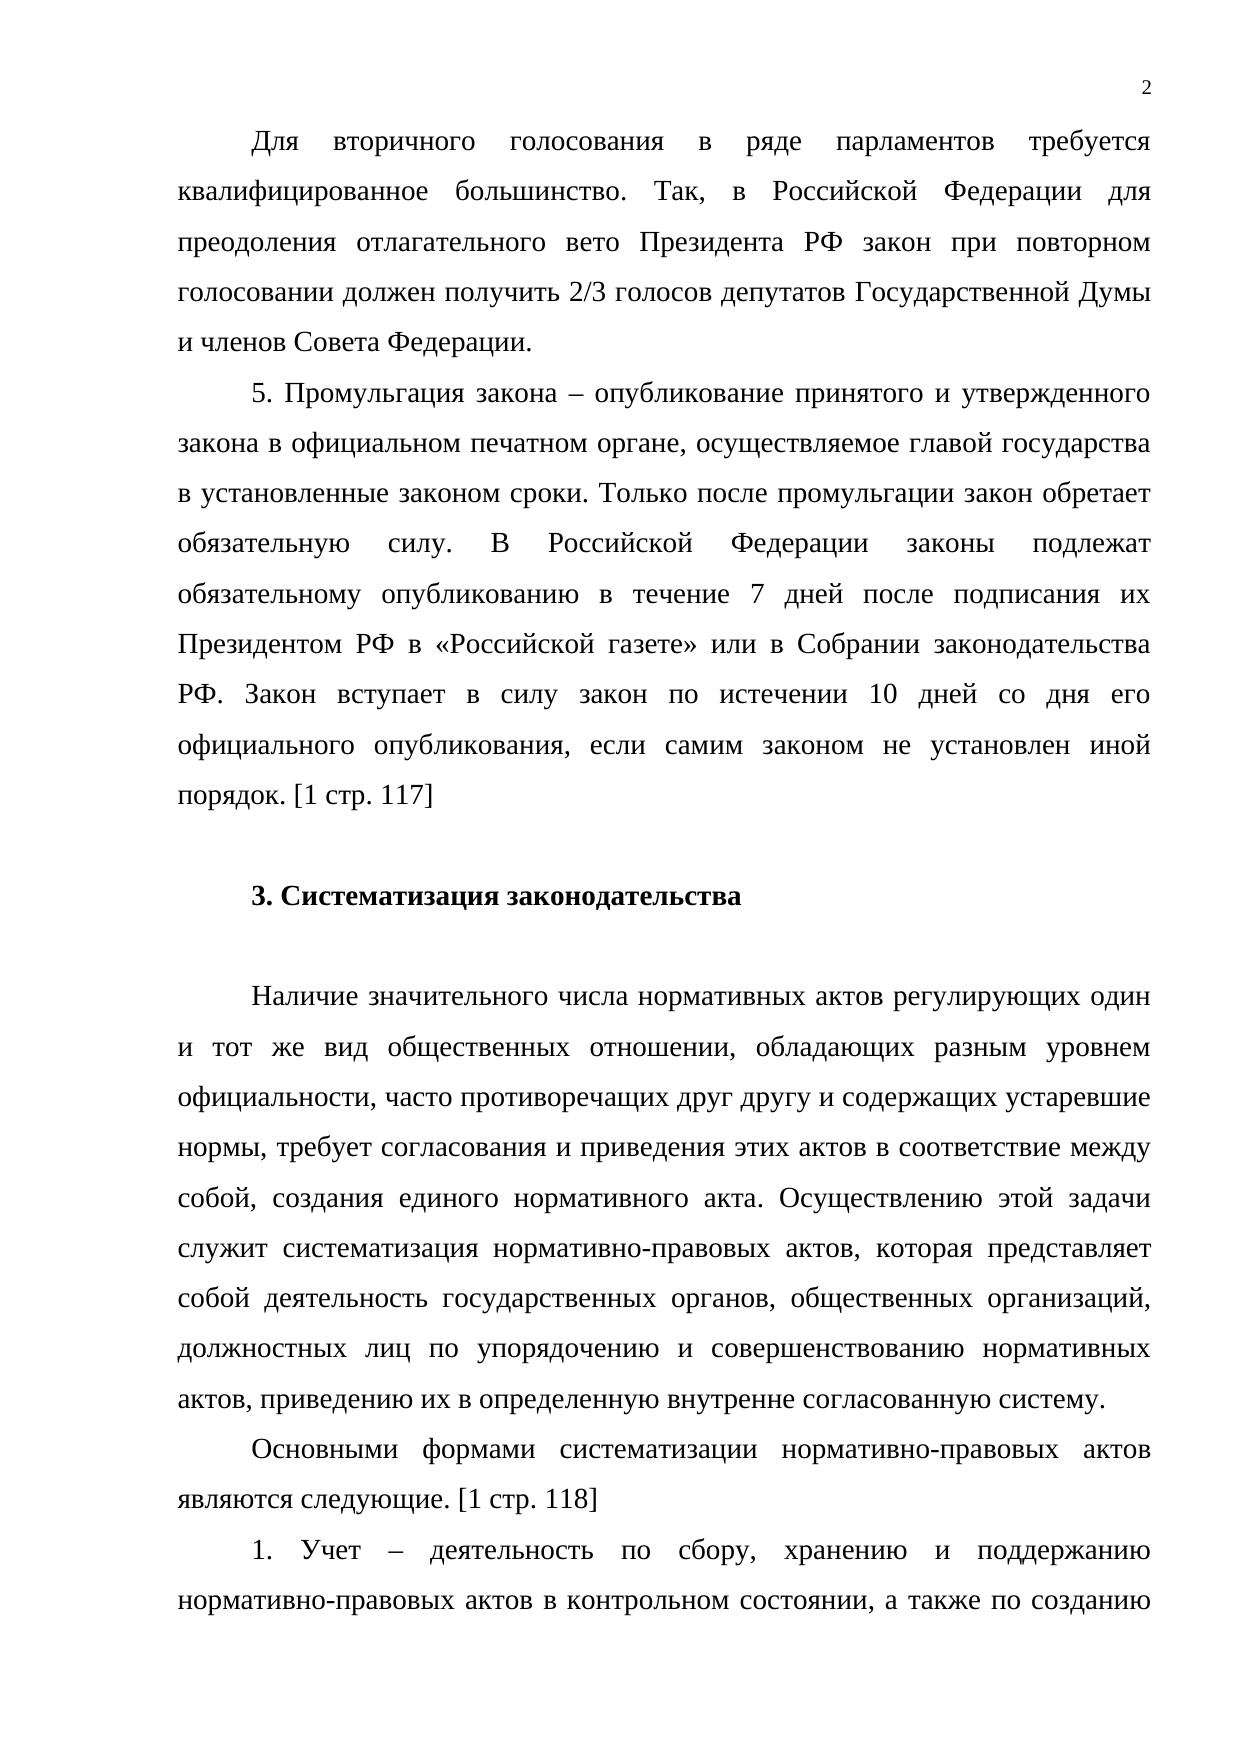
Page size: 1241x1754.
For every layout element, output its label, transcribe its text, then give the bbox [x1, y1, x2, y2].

text 5. Промульгация закона – опубликование принятого и утвержденного закона в официальном печатном органе, осуществляемое главой государства в установленные законом сроки. Только после промульгации закон обретает обязательную силу. В Российской Федерации законы подлежат обязательному опубликованию в течение 7 дней после подписания их Президентом РФ в «Российской газете» или в Собрании законодательства РФ. Закон вступает в силу закон по истечении 10 дней со дня его официального опубликования, если самим законом не установлен иной порядок. [1 стр. 117] [177, 375, 1152, 811]
text Основными формами систематизации нормативно-правовых актов являются следующие. [1 стр. 118] [177, 1431, 1152, 1515]
text Для вторичного голосования в ряде парламентов требуется квалифицированное большинство. Так, в Российской Федерации для преодоления отлагательного вето Президента РФ закон при повторном голосовании должен получить 2/3 голосов депутатов Государственной Думы и членов Совета Федерации. [177, 123, 1152, 358]
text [177, 1532, 1152, 1616]
text 3. Систематизация законодательства [177, 878, 1152, 911]
text Наличие значительного числа нормативных актов регулирующих один и тот же вид общественных отношении, обладающих разным уровнем официальности, часто противоречащих друг другу и содержащих устаревшие нормы, требует согласования и приведения этих актов в соответствие между собой, создания единого нормативного акта. Осуществлению этой задачи служит систематизация нормативно-правовых актов, которая представляет собой деятельность государственных органов, общественных организаций, должностных лиц по упорядочению и совершенствованию нормативных актов, приведению их в определенную внутренне согласованную систему. [177, 978, 1152, 1414]
